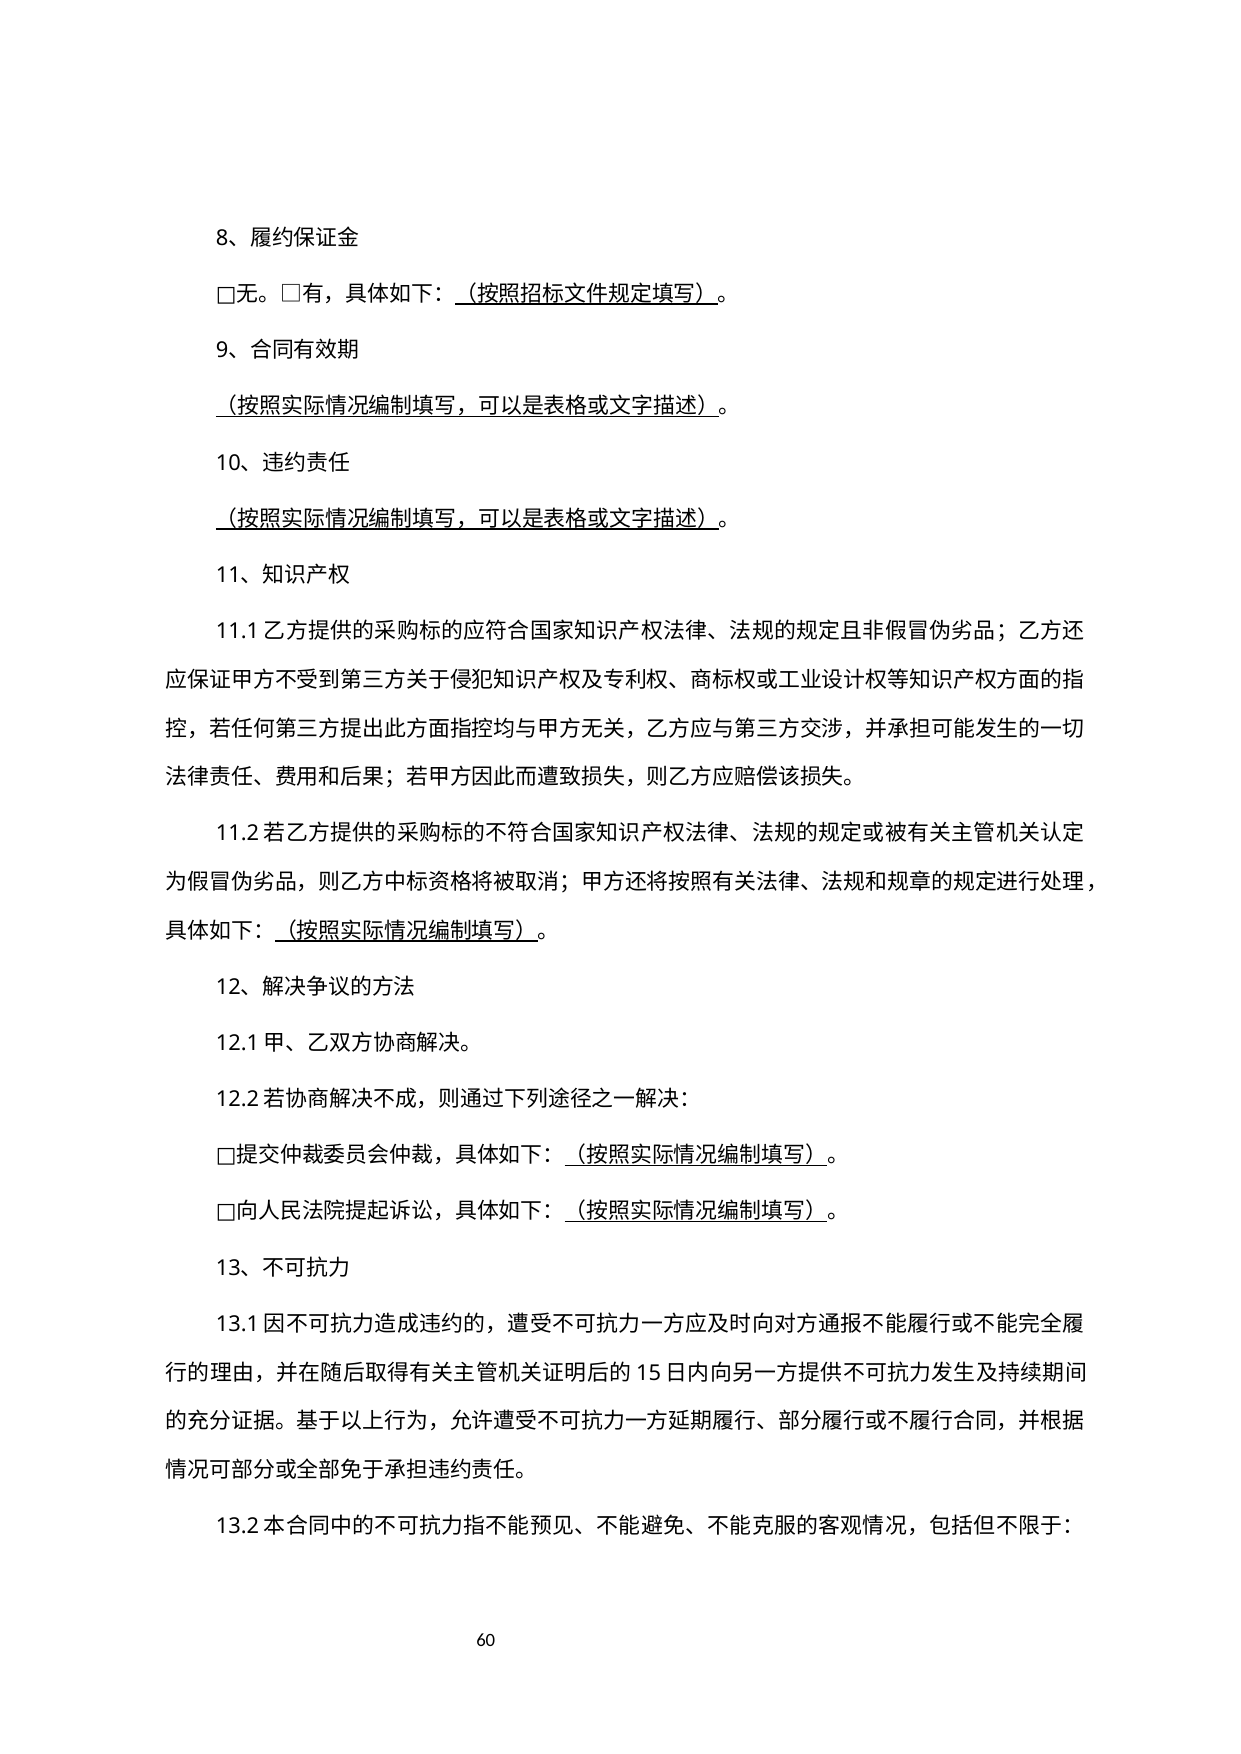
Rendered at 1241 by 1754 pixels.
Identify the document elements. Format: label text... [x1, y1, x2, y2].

text （按照实际情况编制填写，可以是表格或文字描述）。 [165, 500, 1087, 533]
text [165, 1508, 1087, 1540]
text 8、履约保证金 [165, 219, 1087, 252]
text 10、违约责任 [165, 444, 1087, 477]
text （按照实际情况编制填写，可以是表格或文字描述）。 [165, 388, 1087, 421]
text □提交仲裁委员会仲裁，具体如下：（按照实际情况编制填写）。 [165, 1137, 1087, 1169]
text □无。□有，具体如下：（按照招标文件规定填写）。 [165, 276, 1087, 308]
text 11.2若乙方提供的采购标的不符合国家知识产权法律、法规的规定或被有关主管机关认定为假冒伪劣品，则乙方中标资格将被取消；甲方还将按照有关法律、法规和规章的规定进行处理，具体如下：（按照实际情况编制填写）。 [165, 815, 1087, 945]
text 12.1甲、乙双方协商解决。 [165, 1025, 1087, 1057]
text 11.1乙方提供的采购标的应符合国家知识产权法律、法规的规定且非假冒伪劣品；乙方还应保证甲方不受到第三方关于侵犯知识产权及专利权、商标权或工业设计权等知识产权方面的指控，若任何第三方提出此方面指控均与甲方无关，乙方应与第三方交涉，并承担可能发生的一切法律责任、费用和后果；若甲方因此而遭致损失，则乙方应赔偿该损失。 [165, 613, 1087, 791]
text 12、解决争议的方法 [165, 969, 1087, 1001]
text 11、知识产权 [165, 556, 1087, 589]
text 12.2若协商解决不成，则通过下列途径之一解决： [165, 1081, 1087, 1113]
text 9、合同有效期 [165, 332, 1087, 364]
text 13.1因不可抗力造成违约的，遭受不可抗力一方应及时向对方通报不能履行或不能完全履行的理由，并在随后取得有关主管机关证明后的15日内向另一方提供不可抗力发生及持续期间的充分证据。基于以上行为，允许遭受不可抗力一方延期履行、部分履行或不履行合同，并根据情况可部分或全部免于承担违约责任。 [165, 1306, 1087, 1484]
text □向人民法院提起诉讼，具体如下：（按照实际情况编制填写）。 [165, 1193, 1087, 1226]
text 13、不可抗力 [165, 1249, 1087, 1282]
